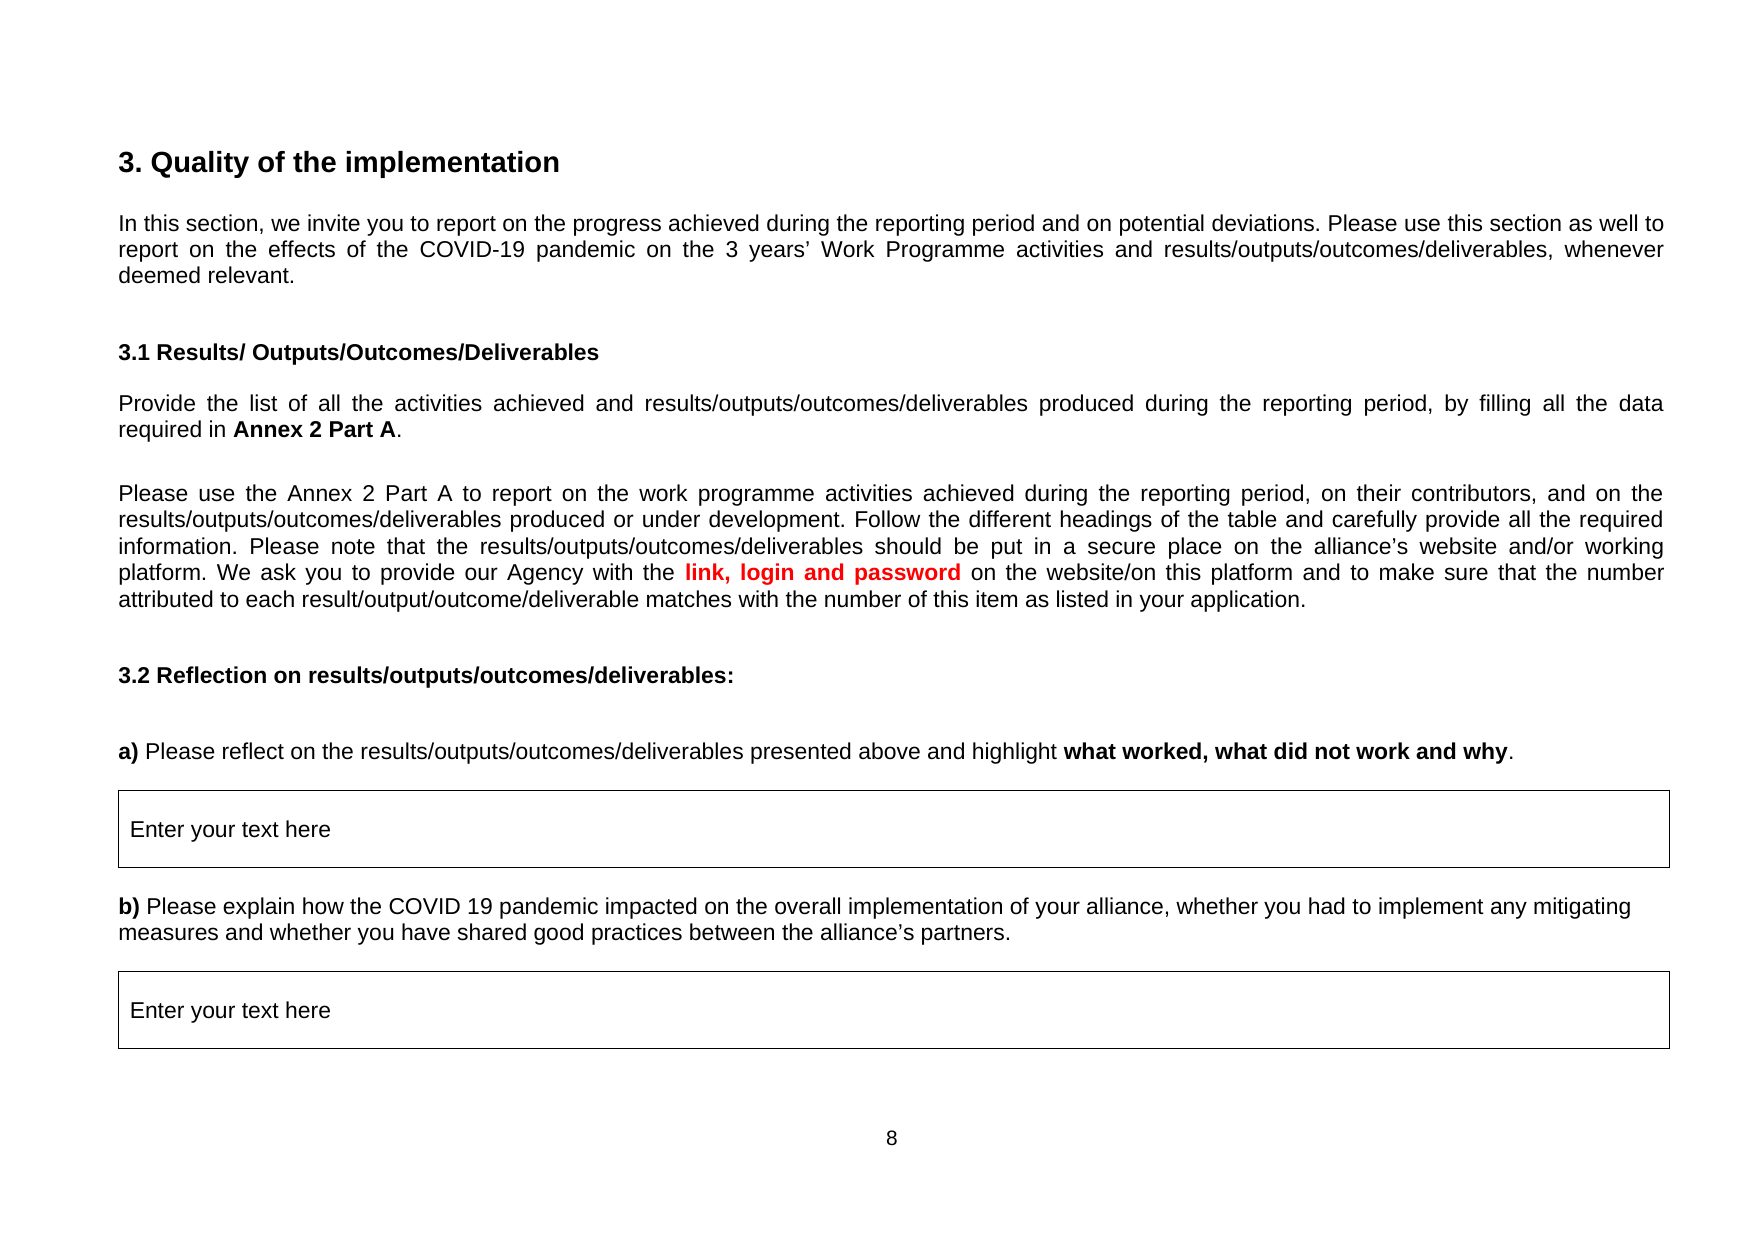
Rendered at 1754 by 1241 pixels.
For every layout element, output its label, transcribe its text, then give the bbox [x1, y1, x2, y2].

text b) Please explain how the COVID 19 pandemic impacted on the overall implementation of your alliance, whether you had to implement any mitigating measures and whether you have shared good practices between the alliance’s partners. [118, 893, 1665, 946]
text In this section, we invite you to report on the progress achieved during the reporting period and on potential deviations. Please use this section as well to report on the effects of the COVID-19 pandemic on the 3 years’ Work Programme activities and results/outputs/outcomes/deliverables, whenever deemed relevant. [118, 209, 1665, 288]
table_header Enter your text here [119, 972, 1669, 1048]
text Please use the Annex 2 Part A to report on the work programme activities achieved during the reporting period, on their contributors, and on the results/outputs/outcomes/deliverables produced or under development. Follow the different headings of the table and carefully provide all the required information. Please note that the results/outputs/outcomes/deliverables should be put in a secure place on the alliance’s website and/or working platform. We ask you to provide our Agency with the link, login and password on the website/on this platform and to make sure that the number attributed to each result/output/outcome/deliverable matches with the number of this item as listed in your application. [118, 480, 1665, 612]
text 3.1 Results/ Outputs/Outcomes/Deliverables [118, 338, 1665, 365]
table_header Enter your text here [119, 791, 1669, 867]
text a) Please reflect on the results/outputs/outcomes/deliverables presented above and highlight what worked, what did not work and why. [118, 738, 1665, 764]
text 3.2 Reflection on results/outputs/outcomes/deliverables: [118, 662, 1665, 688]
subtitle 3. Quality of the implementation [118, 145, 1665, 178]
text Provide the list of all the activities achieved and results/outputs/outcomes/deliverables produced during the reporting period, by filling all the data required in Annex 2 Part A. [118, 390, 1665, 443]
